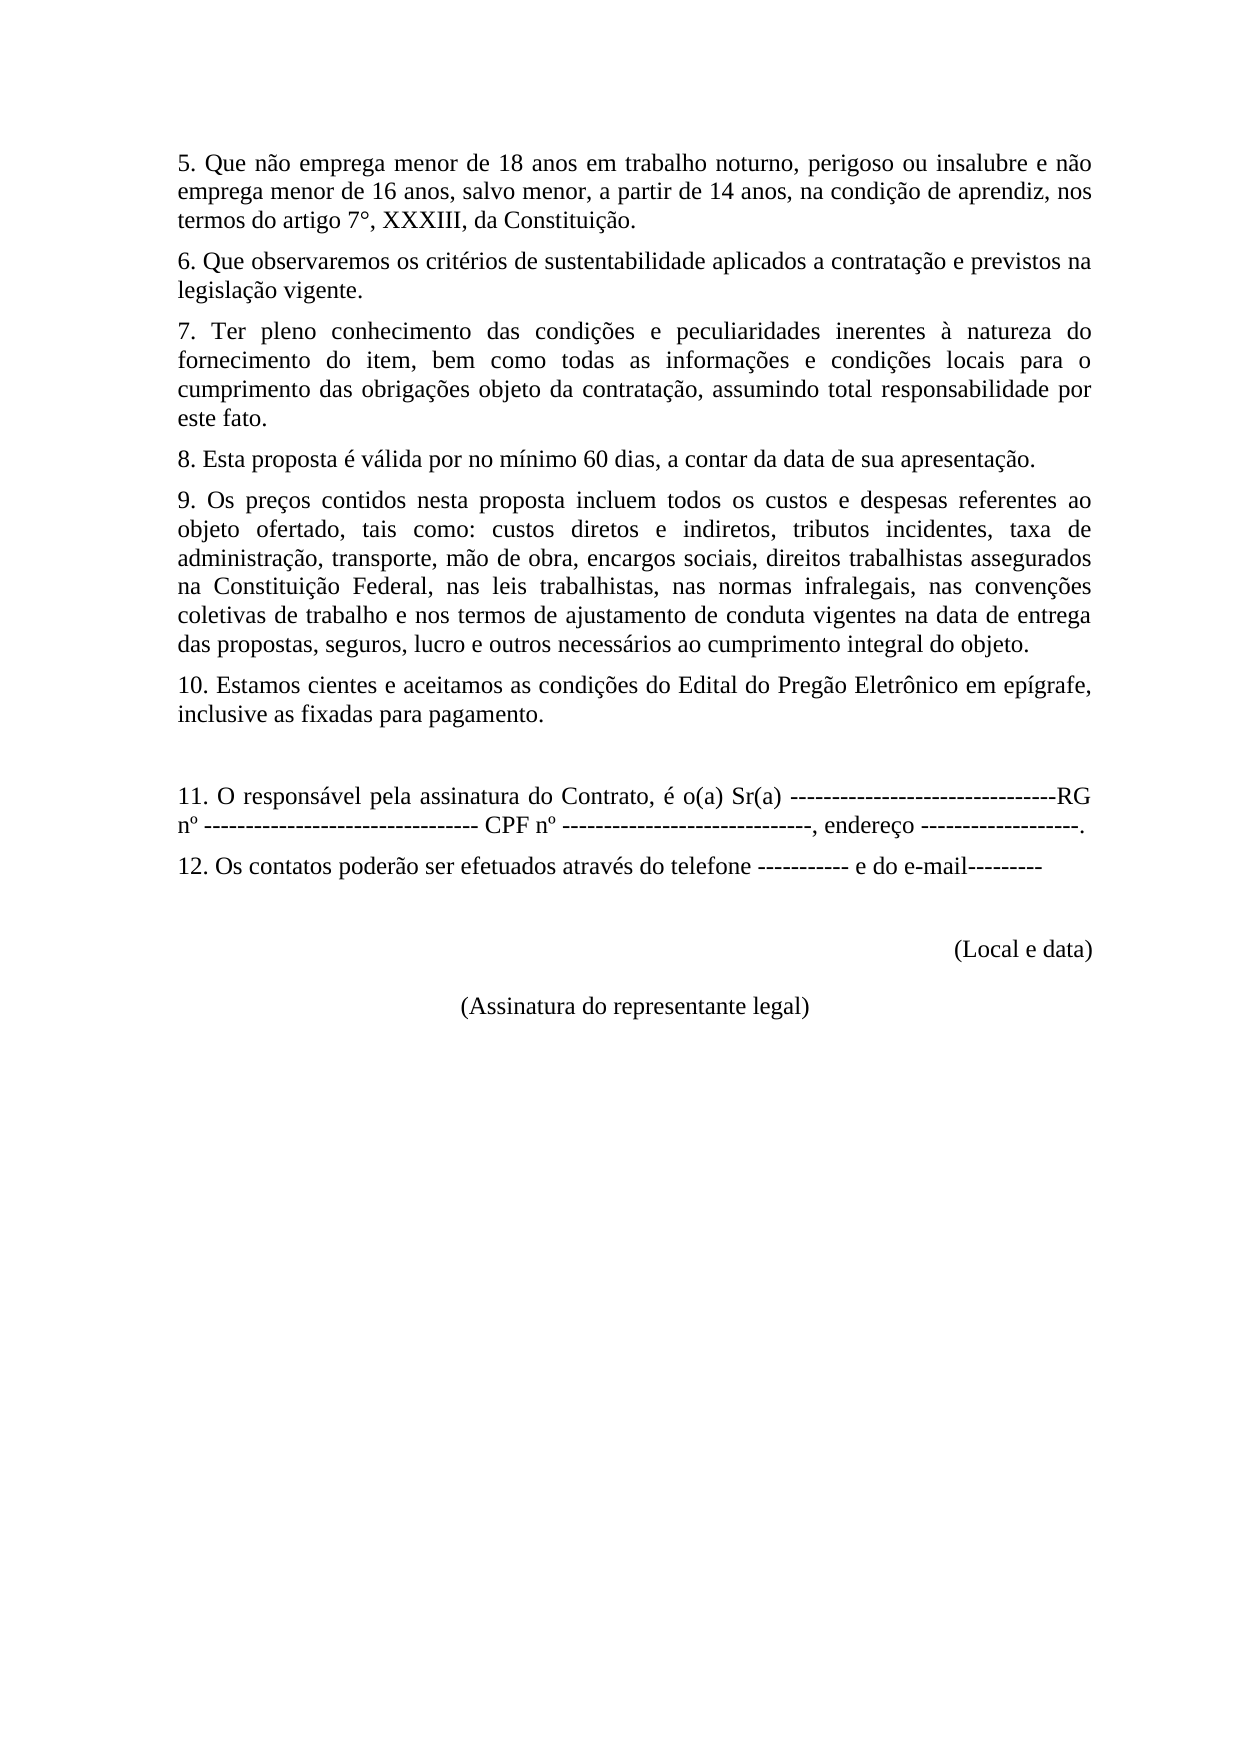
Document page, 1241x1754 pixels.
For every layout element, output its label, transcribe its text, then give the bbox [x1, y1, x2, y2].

text 11. O responsável pela assinatura do Contrato, é o(a) Sr(a) --------------------------------RG nº --------------------------------- CPF nº ------------------------------, endereço -------------------. [177, 781, 1093, 839]
text 7. Ter pleno conhecimento das condições e peculiaridades inerentes à natureza do fornecimento do item, bem como todas as informações e condições locais para o cumprimento das obrigações objeto da contratação, assumindo total responsabilidade por este fato. [177, 316, 1093, 431]
text 8. Esta proposta é válida por no mínimo 60 dias, a contar da data de sua apresentação. [177, 444, 1093, 473]
text (Assinatura do representante legal) [177, 991, 1093, 1020]
text 9. Os preços contidos nesta proposta incluem todos os custos e despesas referentes ao objeto ofertado, tais como: custos diretos e indiretos, tributos incidentes, taxa de administração, transporte, mão de obra, encargos sociais, direitos trabalhistas assegurados na Constituição Federal, nas leis trabalhistas, nas normas infralegais, nas convenções coletivas de trabalho e nos termos de ajustamento de conduta vigentes na data de entrega das propostas, seguros, lucro e outros necessários ao cumprimento integral do objeto. [177, 485, 1093, 658]
text 12. Os contatos poderão ser efetuados através do telefone ----------- e do e-mail--------- [177, 851, 1093, 880]
text 10. Estamos cientes e aceitamos as condições do Edital do Pregão Eletrônico em epígrafe, inclusive as fixadas para pagamento. [177, 670, 1093, 728]
text 6. Que observaremos os critérios de sustentabilidade aplicados a contratação e previstos na legislação vigente. [177, 246, 1093, 304]
text (Local e data) [177, 934, 1093, 963]
text 5. Que não emprega menor de 18 anos em trabalho noturno, perigoso ou insalubre e não emprega menor de 16 anos, salvo menor, a partir de 14 anos, na condição de aprendiz, nos termos do artigo 7°, XXXIII, da Constituição. [177, 148, 1093, 234]
